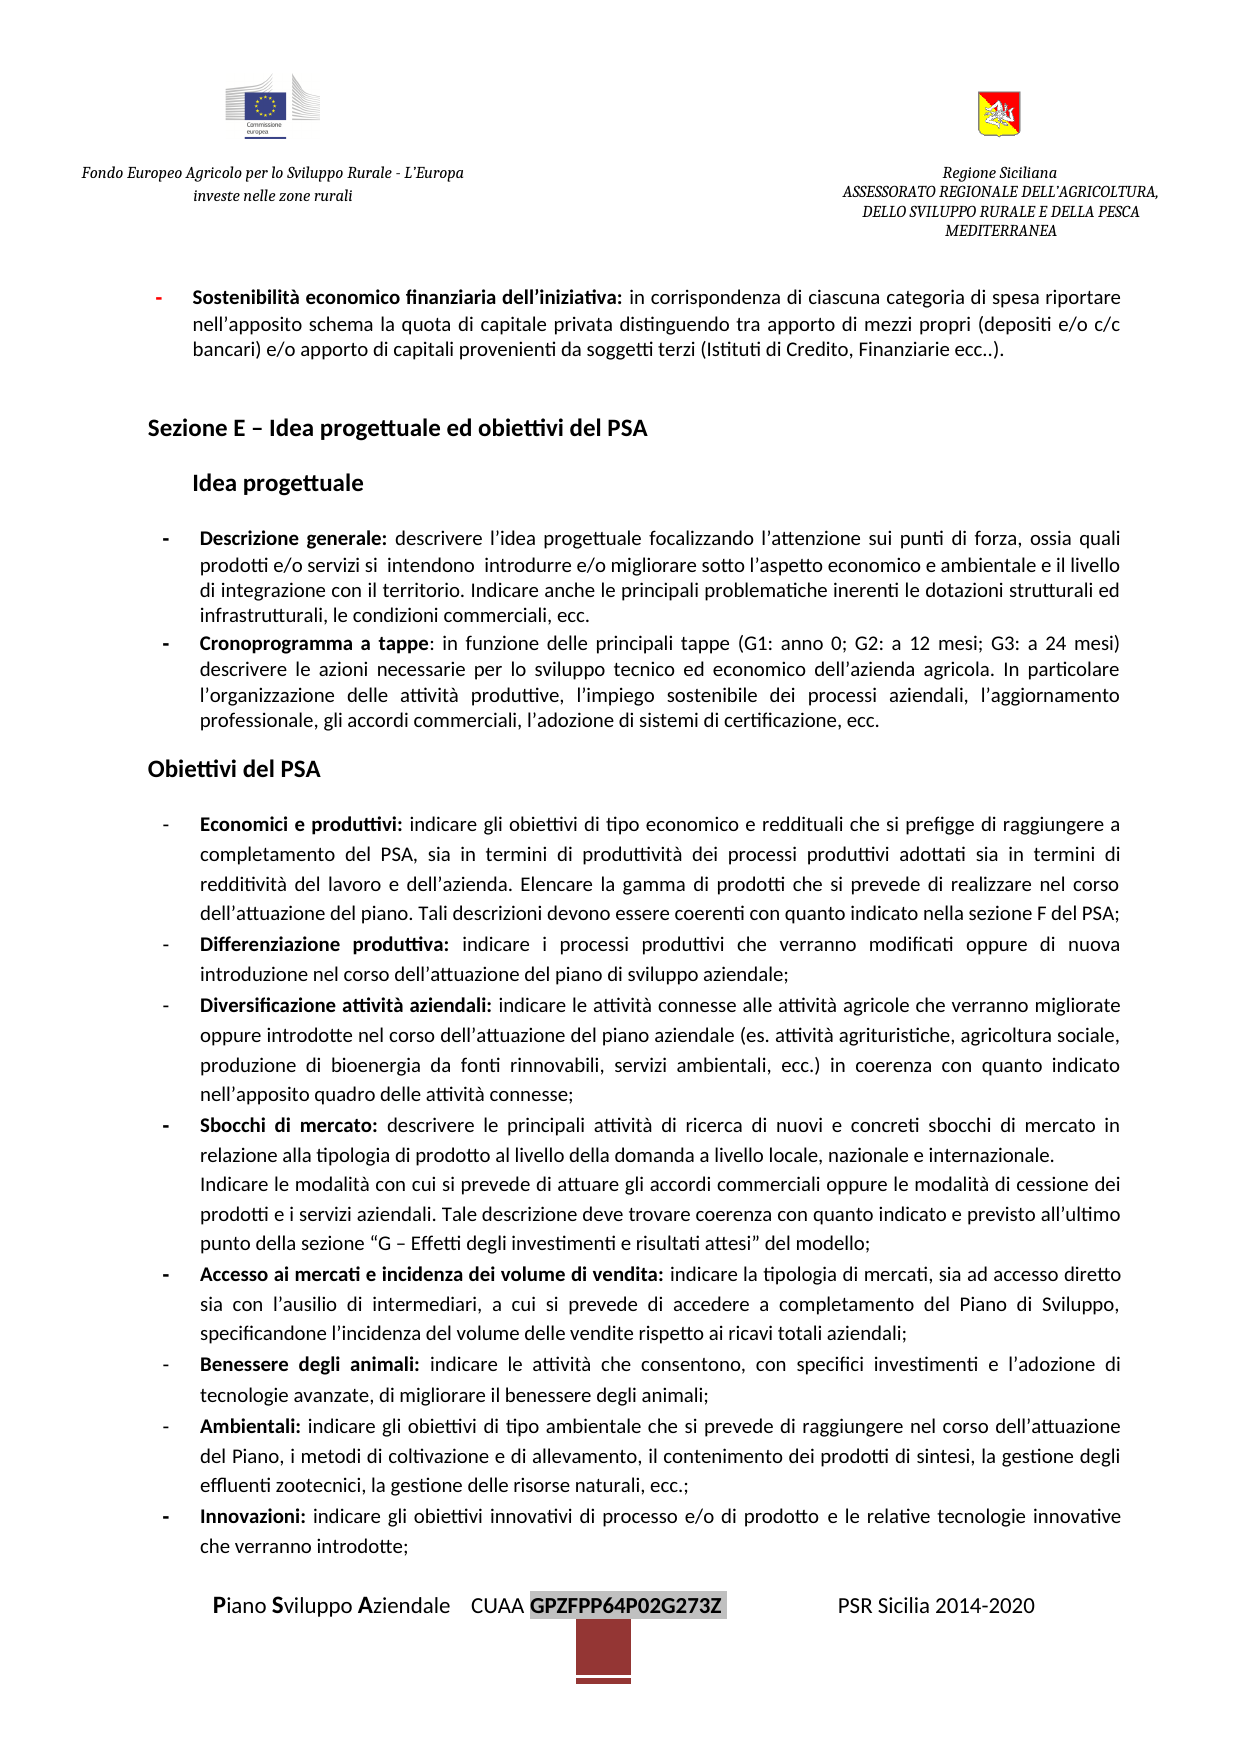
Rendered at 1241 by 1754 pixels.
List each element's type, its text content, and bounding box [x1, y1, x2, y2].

picture [977, 87, 1022, 139]
list Innovazioni: indicare gli obiettivi innovativi di processo e/o di prodotto e le relative tecnologie innovative che verranno introdotte; [162, 1501, 1122, 1559]
list Ambientali: indicare gli obiettivi di tipo ambientale che si prevede di raggiungere nel corso dell’attuazione del Piano, i metodi di coltivazione e di allevamento, il contenimento dei prodotti di sintesi, la gestione degli effluenti zootecnici, la gestione delle risorse naturali, ecc.; [162, 1411, 1122, 1498]
list Indicare le modalità con cui si prevede di attuare gli accordi commerciali oppure le modalità di cessione dei prodotti e i servizi aziendali. Tale descrizione deve trovare coerenza con quanto indicato e previsto all’ultimo punto della sezione “G – Effetti degli investimenti e risultati attesi” del modello; [200, 1172, 1122, 1255]
list Differenziazione produttiva: indicare i processi produttivi che verranno modificati oppure di nuova introduzione nel corso dell’attuazione del piano di sviluppo aziendale; [162, 929, 1122, 987]
text Obiettivi del PSA [148, 754, 1122, 784]
list Cronoprogramma a tappe: in funzione delle principali tappe (G1: anno 0; G2: a 12 mesi; G3: a 24 mesi) descrivere le azioni necessarie per lo sviluppo tecnico ed economico dell’azienda agricola. In particolare l’organizzazione delle attività produttive, l’impiego sostenibile dei processi aziendali, l’aggiornamento professionale, gli accordi commerciali, l’adozione di sistemi di certificazione, ecc. [162, 628, 1122, 733]
list Benessere degli animali: indicare le attività che consentono, con specifici investimenti e l’adozione di tecnologie avanzate, di migliorare il benessere degli animali; [162, 1349, 1122, 1407]
list Diversificazione attività aziendali: indicare le attività connesse alle attività agricole che verranno migliorate oppure introdotte nel corso dell’attuazione del piano aziendale (es. attività agrituristiche, agricoltura sociale, produzione di bioenergia da fonti rinnovabili, servizi ambientali, ecc.) in coerenza con quanto indicato nell’apposito quadro delle attività connesse; [162, 991, 1122, 1106]
list Descrizione generale: descrivere l’idea progettuale focalizzando l’attenzione sui punti di forza, ossia quali prodotti e/o servizi si intendono introdurre e/o migliorare sotto l’aspetto economico e ambientale e il livello di integrazione con il territorio. Indicare anche le principali problematiche inerenti le dotazioni strutturali ed infrastrutturali, le condizioni commerciali, ecc. [162, 523, 1122, 628]
list Sostenibilità economico finanziaria dell’iniziativa: in corrispondenza di ciascuna categoria di spesa riportare nell’apposito schema la quota di capitale privata distinguendo tra apporto di mezzi propri (depositi e/o c/c bancari) e/o apporto di capitali provenienti da soggetti terzi (Istituti di Credito, Finanziarie ecc..). [155, 282, 1122, 362]
list Accesso ai mercati e incidenza dei volume di vendita: indicare la tipologia di mercati, sia ad accesso diretto sia con l’ausilio di intermediari, a cui si prevede di accedere a completamento del Piano di Sviluppo, specificandone l’incidenza del volume delle vendite rispetto ai ricavi totali aziendali; [162, 1259, 1122, 1346]
picture [225, 73, 320, 139]
list Economici e produttivi: indicare gli obiettivi di tipo economico e reddituali che si prefigge di raggiungere a completamento del PSA, sia in termini di produttività dei processi produttivi adottati sia in termini di redditività del lavoro e dell’azienda. Elencare la gamma di prodotti che si prevede di realizzare nel corso dell’attuazione del piano. Tali descrizioni devono essere coerenti con quanto indicato nella sezione F del PSA; [162, 809, 1122, 925]
text Sezione E – Idea progettuale ed obiettivi del PSA [148, 412, 1122, 442]
text Idea progettuale [192, 468, 1122, 498]
list Sbocchi di mercato: descrivere le principali attività di ricerca di nuovi e concreti sbocchi di mercato in relazione alla tipologia di prodotto al livello della domanda a livello locale, nazionale e internazionale. [162, 1110, 1122, 1168]
